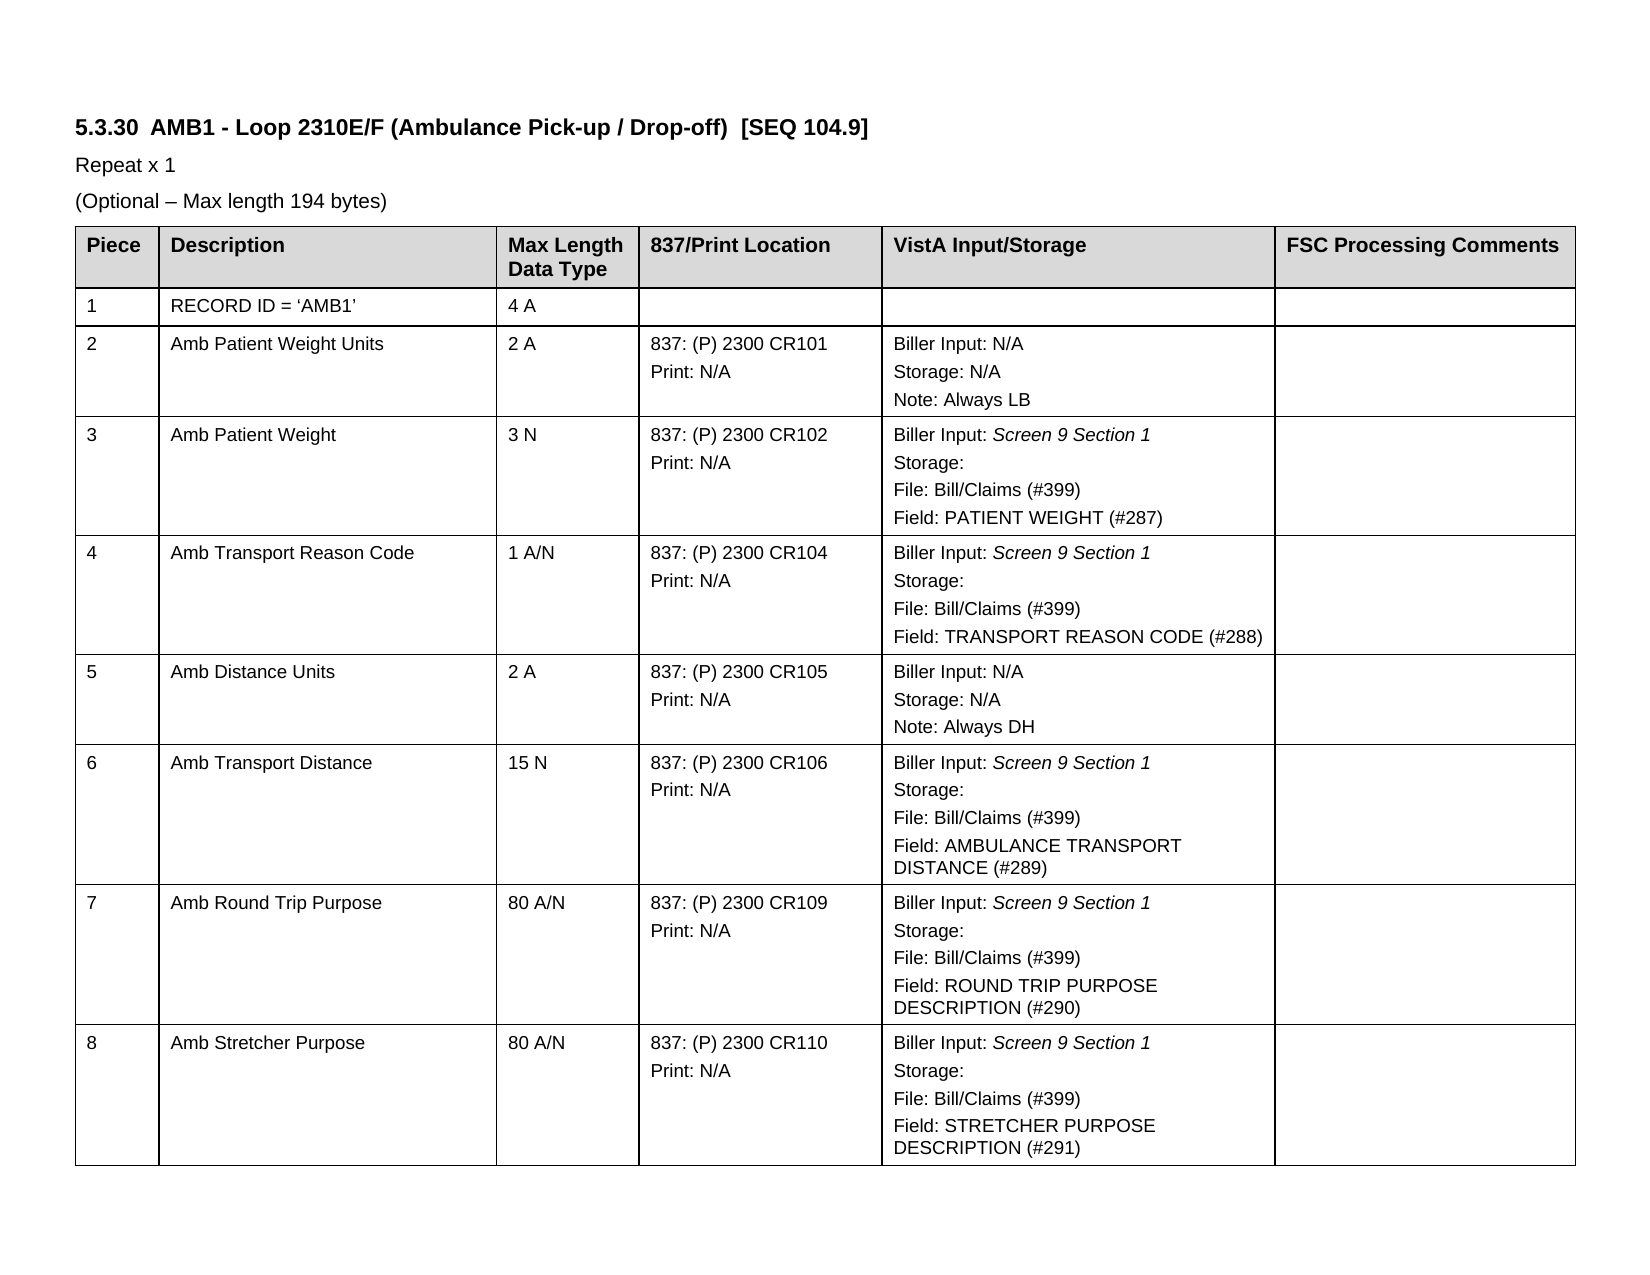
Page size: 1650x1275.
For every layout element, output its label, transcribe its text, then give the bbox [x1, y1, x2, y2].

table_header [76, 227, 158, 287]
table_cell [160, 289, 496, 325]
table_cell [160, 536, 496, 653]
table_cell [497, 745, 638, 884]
text (Optional – Max length 194 bytes) [75, 189, 1575, 213]
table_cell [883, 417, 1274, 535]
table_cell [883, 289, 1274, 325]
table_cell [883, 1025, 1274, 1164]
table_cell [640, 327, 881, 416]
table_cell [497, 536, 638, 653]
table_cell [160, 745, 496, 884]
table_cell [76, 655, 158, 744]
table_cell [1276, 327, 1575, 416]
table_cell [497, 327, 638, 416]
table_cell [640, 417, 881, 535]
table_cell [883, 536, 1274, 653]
subtitle AMB1 - Loop 2310E/F (Ambulance Pick-up / Drop-off) [SEQ 104.9] [75, 114, 1575, 140]
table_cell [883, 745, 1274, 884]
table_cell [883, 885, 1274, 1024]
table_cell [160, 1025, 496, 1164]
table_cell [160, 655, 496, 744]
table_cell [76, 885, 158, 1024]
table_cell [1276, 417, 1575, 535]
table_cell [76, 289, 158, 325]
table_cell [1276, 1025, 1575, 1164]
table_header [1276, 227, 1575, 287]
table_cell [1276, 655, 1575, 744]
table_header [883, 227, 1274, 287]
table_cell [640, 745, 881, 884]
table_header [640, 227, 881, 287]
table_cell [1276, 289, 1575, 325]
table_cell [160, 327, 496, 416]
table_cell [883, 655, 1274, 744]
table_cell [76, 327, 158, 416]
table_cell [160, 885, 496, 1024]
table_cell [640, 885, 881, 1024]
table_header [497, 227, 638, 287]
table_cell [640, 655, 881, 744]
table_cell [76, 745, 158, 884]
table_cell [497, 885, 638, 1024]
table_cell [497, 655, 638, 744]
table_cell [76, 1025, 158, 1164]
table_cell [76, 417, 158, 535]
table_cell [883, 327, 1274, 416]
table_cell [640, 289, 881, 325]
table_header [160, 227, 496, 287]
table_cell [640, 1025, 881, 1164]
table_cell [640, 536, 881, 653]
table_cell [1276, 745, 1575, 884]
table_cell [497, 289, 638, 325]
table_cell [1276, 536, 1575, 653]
text Repeat x 1 [75, 153, 1575, 177]
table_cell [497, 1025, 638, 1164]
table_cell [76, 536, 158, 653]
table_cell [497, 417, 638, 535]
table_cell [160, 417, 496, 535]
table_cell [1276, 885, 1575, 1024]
